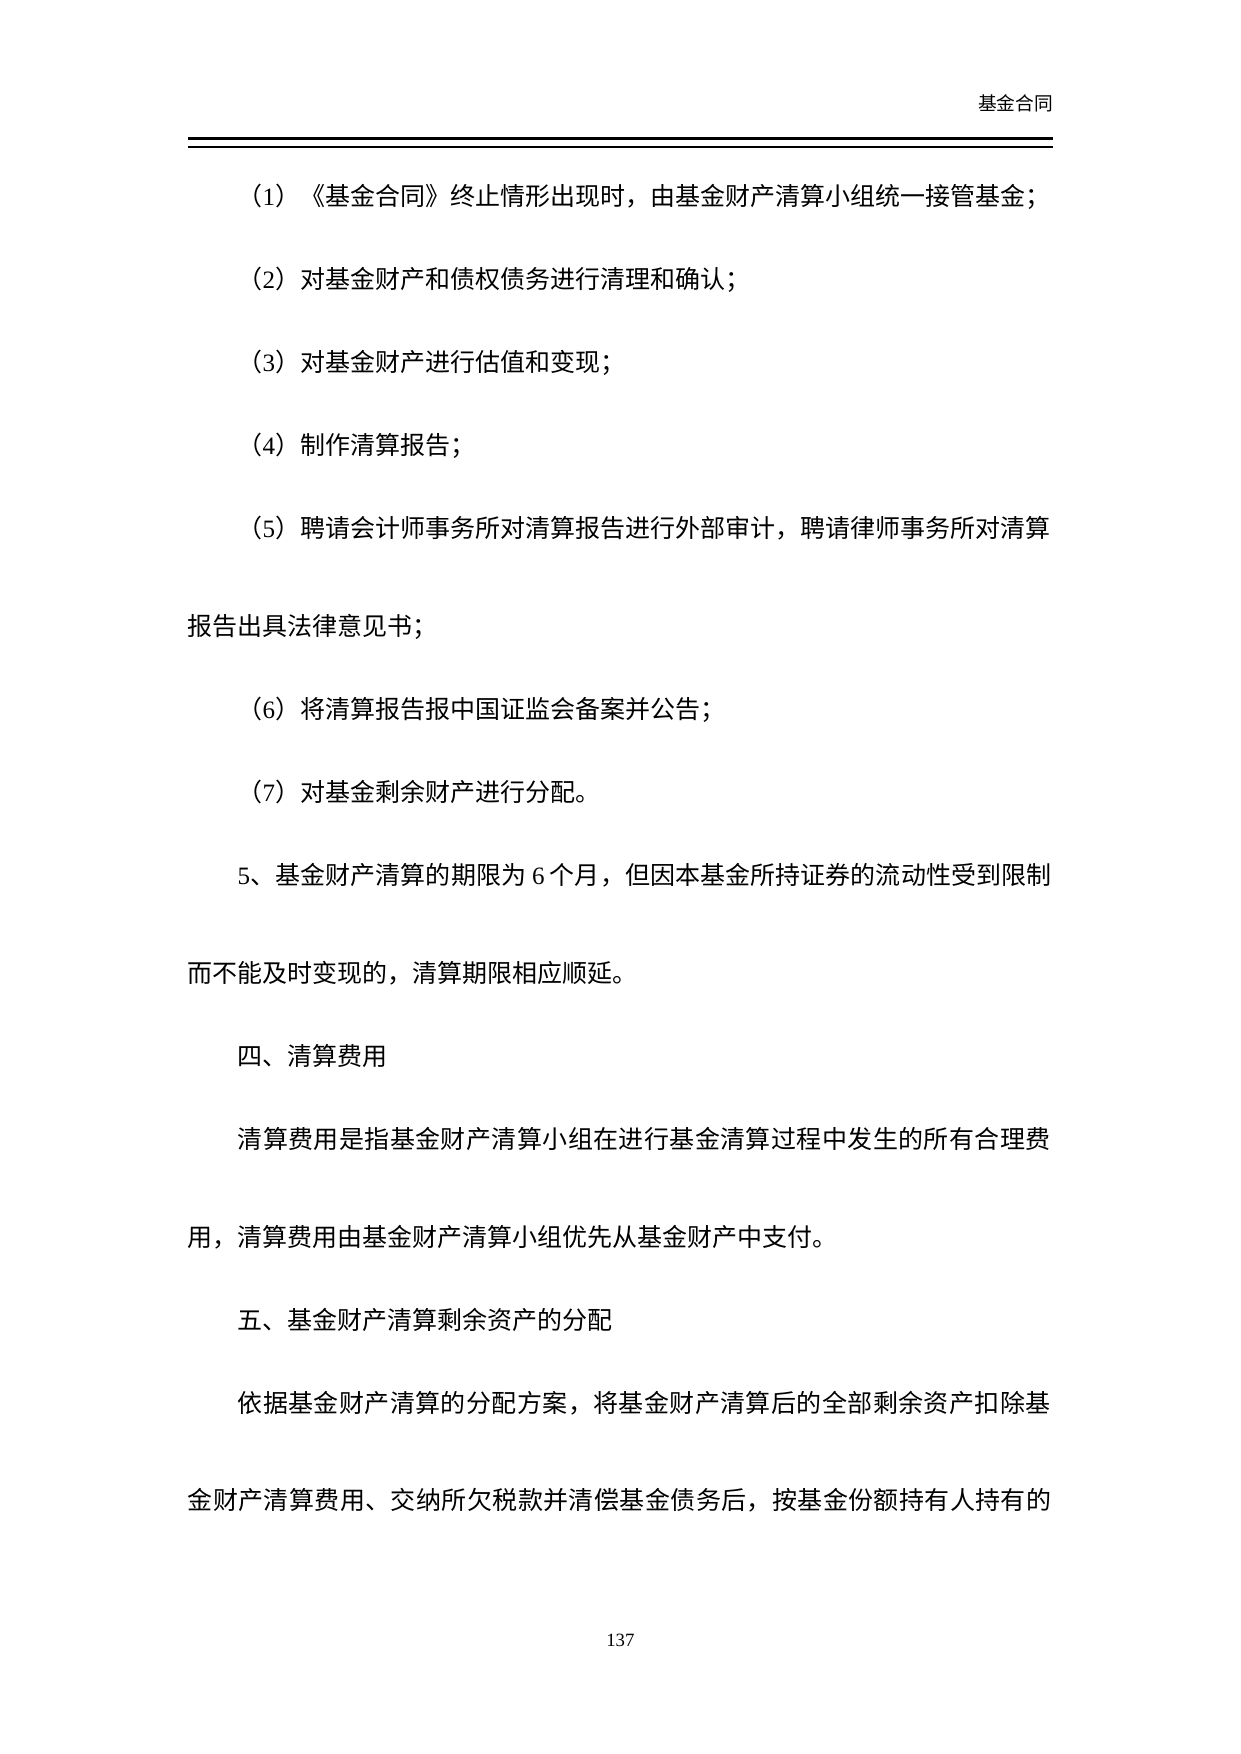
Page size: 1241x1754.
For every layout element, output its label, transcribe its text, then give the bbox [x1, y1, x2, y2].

text 清算费用是指基金财产清算小组在进行基金清算过程中发生的所有合理费用，清算费用由基金财产清算小组优先从基金财产中支付。 [187, 1105, 1053, 1268]
text （5）聘请会计师事务所对清算报告进行外部审计，聘请律师事务所对清算报告出具法律意见书； [187, 494, 1053, 657]
text （7）对基金剩余财产进行分配。 [187, 758, 1053, 823]
text （3）对基金财产进行估值和变现； [187, 328, 1053, 393]
text 5、基金财产清算的期限为6个月，但因本基金所持证券的流动性受到限制而不能及时变现的，清算期限相应顺延。 [187, 841, 1053, 1004]
text （2）对基金财产和债权债务进行清理和确认； [187, 245, 1053, 310]
text （1）《基金合同》终止情形出现时，由基金财产清算小组统一接管基金； [187, 162, 1053, 227]
text （6）将清算报告报中国证监会备案并公告； [187, 675, 1053, 740]
text 五、基金财产清算剩余资产的分配 [187, 1286, 1053, 1351]
text 四、清算费用 [187, 1022, 1053, 1087]
text （4）制作清算报告； [187, 411, 1053, 476]
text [187, 1369, 1053, 1531]
